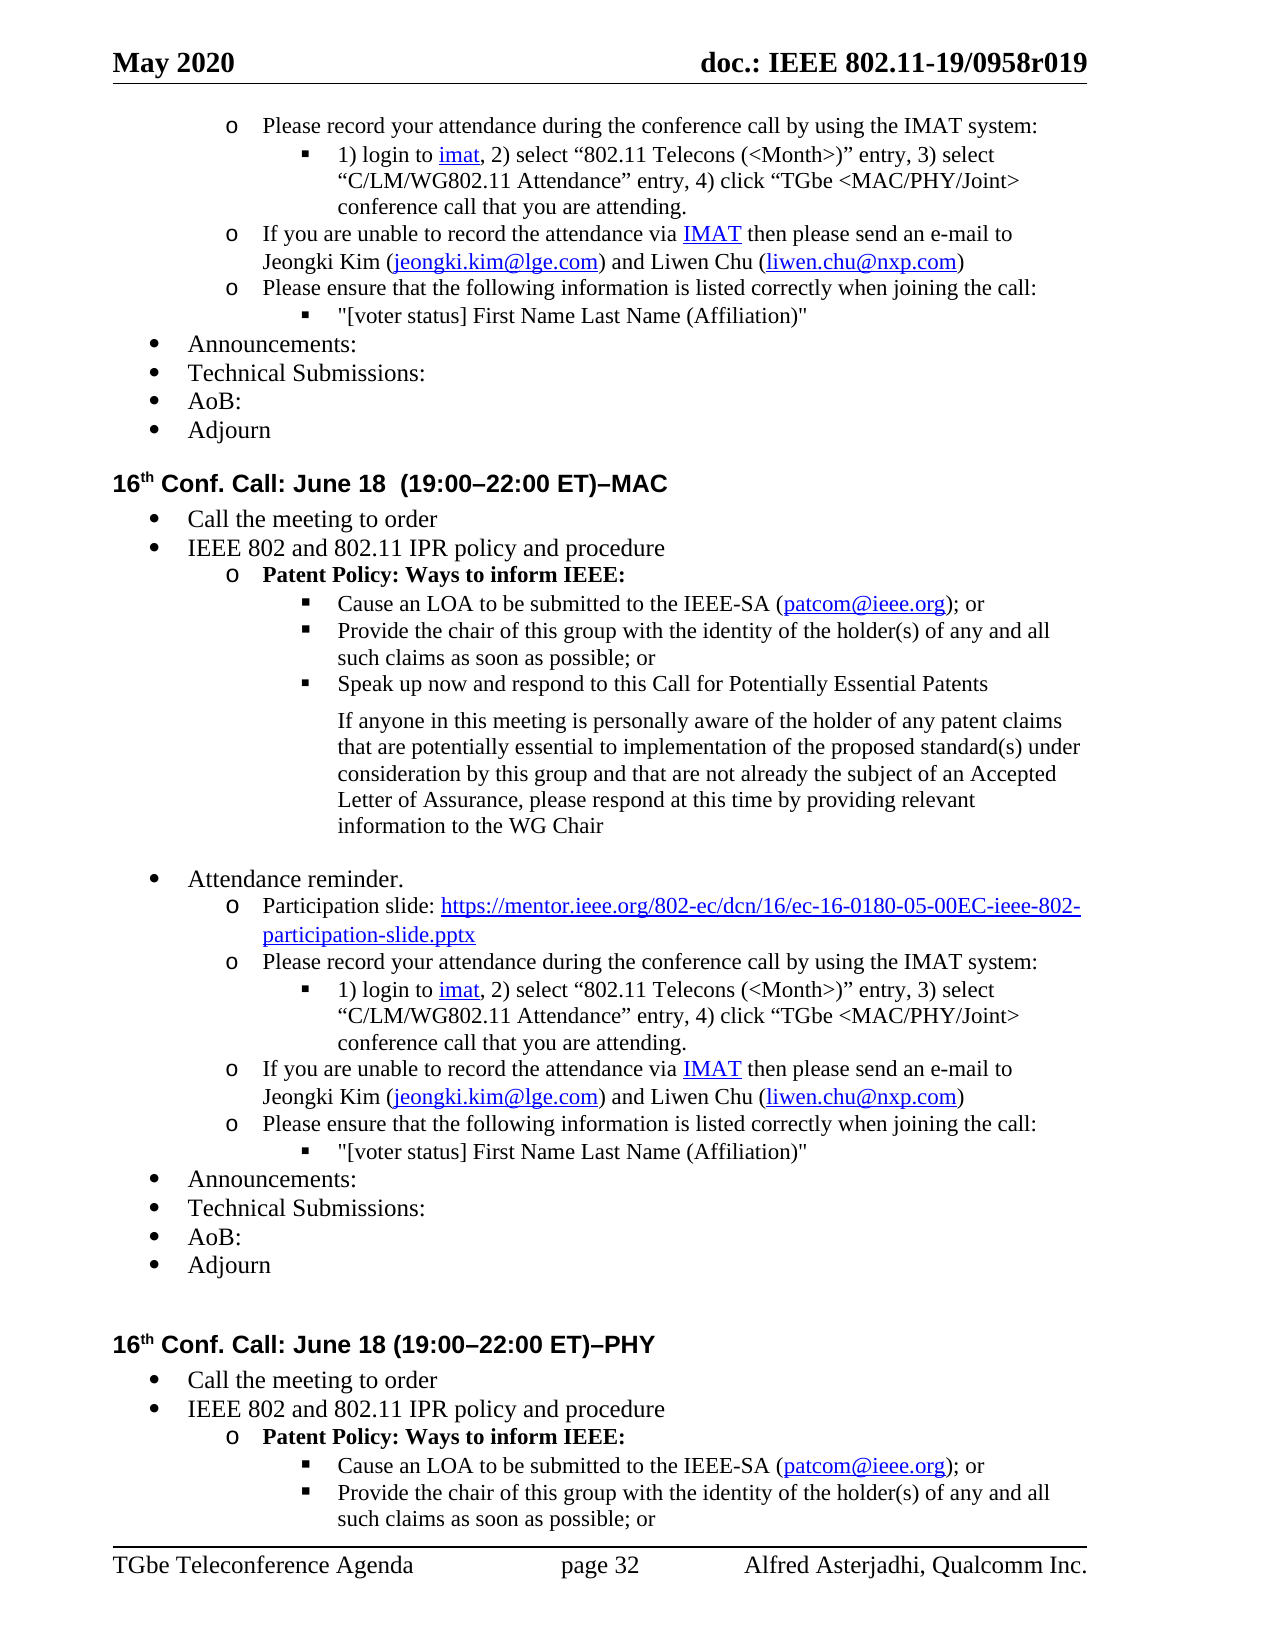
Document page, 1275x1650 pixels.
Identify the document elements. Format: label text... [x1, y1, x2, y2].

list If you are unable to record the attendance via IMAT then please send an e-mail to Jeongki Kim (jeongki.kim@lge.com) and Liwen Chu (liwen.chu@nxp.com) [225, 220, 1087, 274]
list Please ensure that the following information is listed correctly when joining the call: [225, 274, 1087, 303]
subtitle 16th Conf. Call: June 18 (19:00–22:00 ET)–MAC [112, 469, 1087, 498]
list Adjourn [150, 415, 1087, 444]
list Provide the chair of this group with the identity of the holder(s) of any and all such claims as soon as possible; or [300, 1479, 1087, 1532]
list IEEE 802 and 802.11 IPR policy and procedure [150, 1394, 1087, 1423]
list IEEE 802 and 802.11 IPR policy and procedure [150, 533, 1087, 561]
list AoB: [150, 1222, 1087, 1250]
list Cause an LOA to be submitted to the IEEE-SA (patcom@ieee.org); or [300, 1452, 1087, 1479]
list Speak up now and respond to this Call for Potentially Essential Patents [300, 670, 1087, 697]
list "[voter status] First Name Last Name (Affiliation)" [300, 1138, 1087, 1164]
list Announcements: [150, 1164, 1087, 1193]
list Announcements: [150, 329, 1087, 358]
list Patent Policy: Ways to inform IEEE: [225, 561, 1087, 590]
list Technical Submissions: [150, 358, 1087, 386]
list 1) login to imat, 2) select “802.11 Telecons (<Month>)” entry, 3) select “C/LM/WG802.11 Attendance” entry, 4) click “TGbe <MAC/PHY/Joint> conference call that you are attending. [300, 976, 1087, 1055]
list Attendance reminder. [150, 864, 1087, 892]
list If you are unable to record the attendance via IMAT then please send an e-mail to Jeongki Kim (jeongki.kim@lge.com) and Liwen Chu (liwen.chu@nxp.com) [225, 1055, 1087, 1109]
list Participation slide: https://mentor.ieee.org/802-ec/dcn/16/ec-16-0180-05-00EC-ieee-802-participation-slide.pptx [225, 892, 1087, 948]
list Cause an LOA to be submitted to the IEEE-SA (patcom@ieee.org); or [300, 590, 1087, 617]
list Call the meeting to order [150, 1366, 1087, 1394]
list Patent Policy: Ways to inform IEEE: [225, 1423, 1087, 1452]
list Technical Submissions: [150, 1193, 1087, 1222]
list AoB: [150, 386, 1087, 415]
list Adjourn [150, 1250, 1087, 1279]
list Call the meeting to order [150, 504, 1087, 533]
list Provide the chair of this group with the identity of the holder(s) of any and all such claims as soon as possible; or [300, 617, 1087, 670]
list 1) login to imat, 2) select “802.11 Telecons (<Month>)” entry, 3) select “C/LM/WG802.11 Attendance” entry, 4) click “TGbe <MAC/PHY/Joint> conference call that you are attending. [300, 141, 1087, 220]
list Please record your attendance during the conference call by using the IMAT system: [225, 948, 1087, 976]
subtitle 16th Conf. Call: June 18 (19:00–22:00 ET)–PHY [112, 1331, 1087, 1359]
list If anyone in this meeting is personally aware of the holder of any patent claims that are potentially essential to implementation of the proposed standard(s) under consideration by this group and that are not already the subject of an Accepted Letter of Assurance, please respond at this time by providing relevant information to the WG Chair [337, 707, 1087, 839]
list Please ensure that the following information is listed correctly when joining the call: [225, 1109, 1087, 1138]
list Please record your attendance during the conference call by using the IMAT system: [225, 112, 1087, 141]
list "[voter status] First Name Last Name (Affiliation)" [300, 303, 1087, 329]
